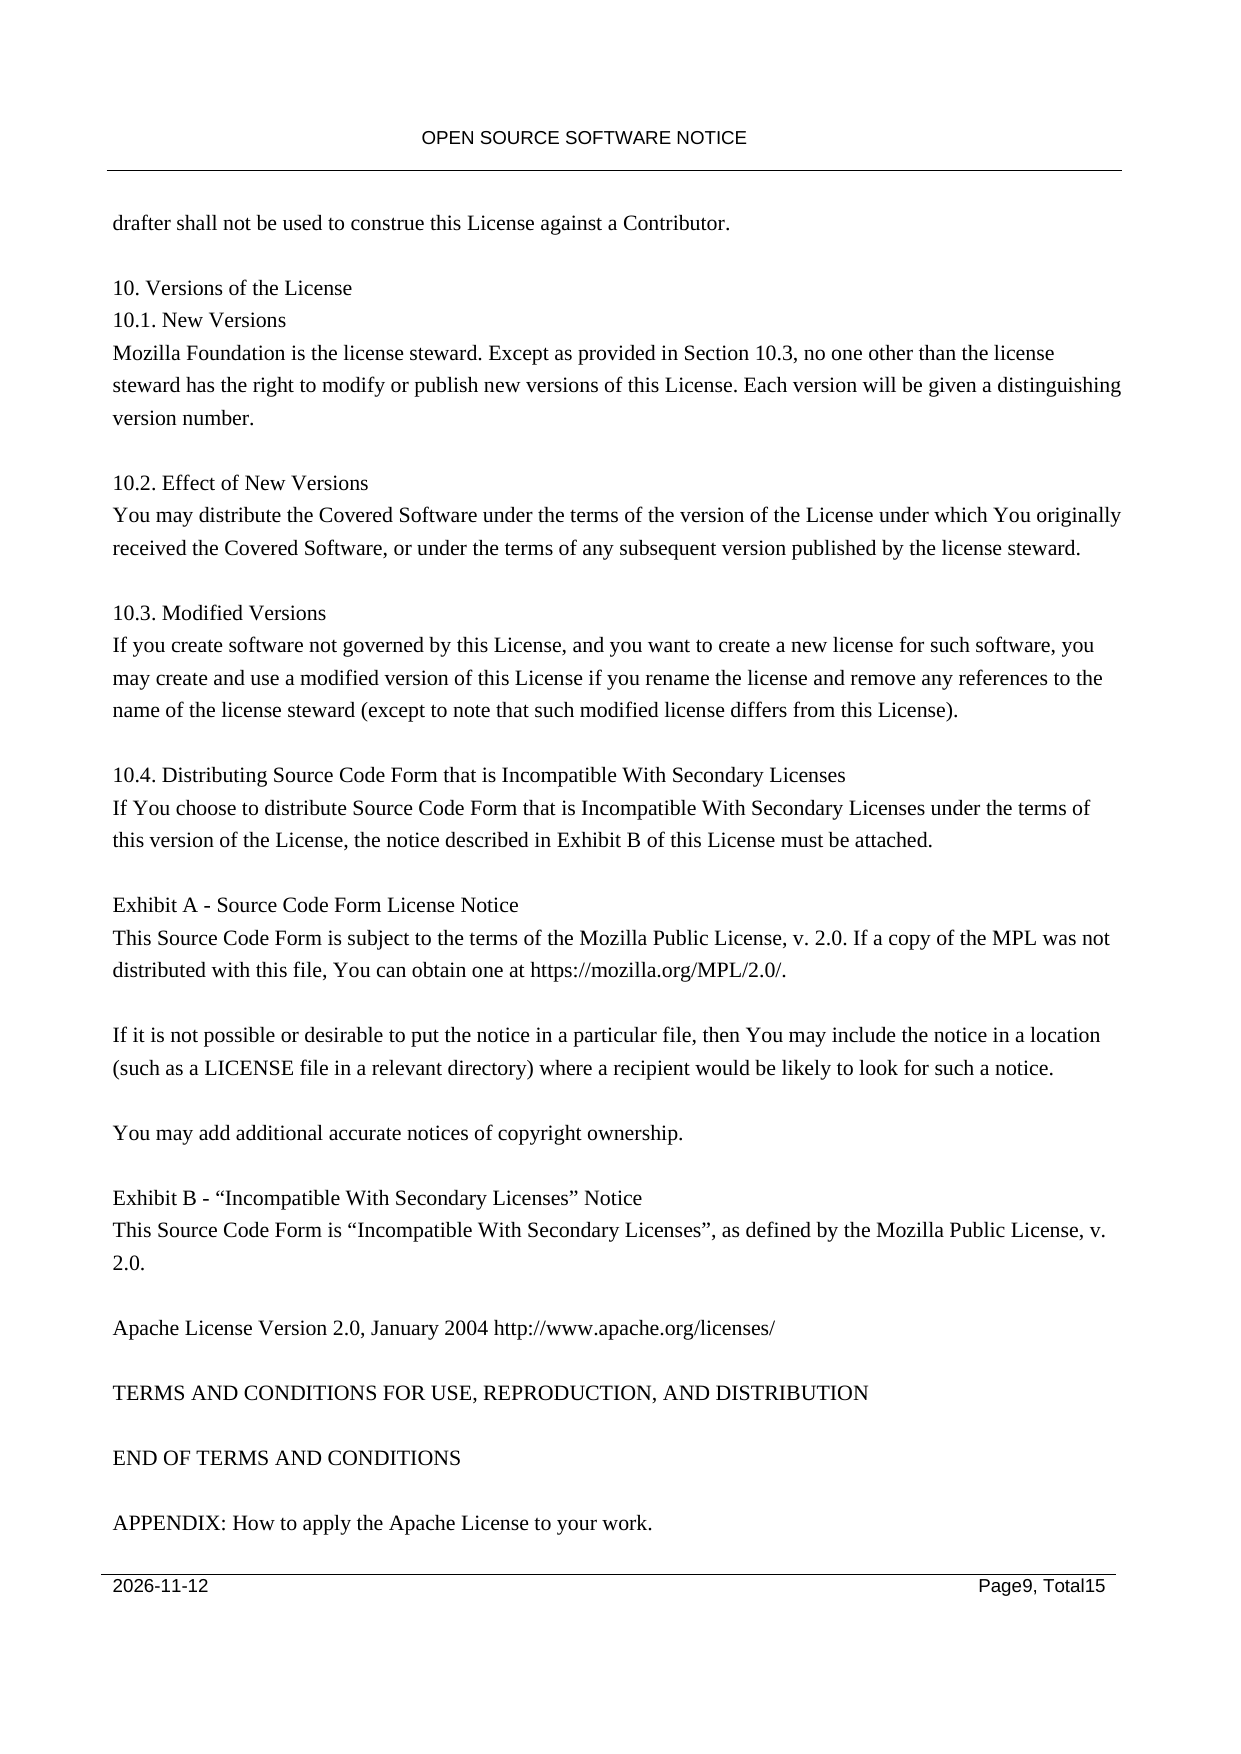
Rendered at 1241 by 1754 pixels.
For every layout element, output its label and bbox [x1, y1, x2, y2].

text [112, 206, 1128, 1539]
